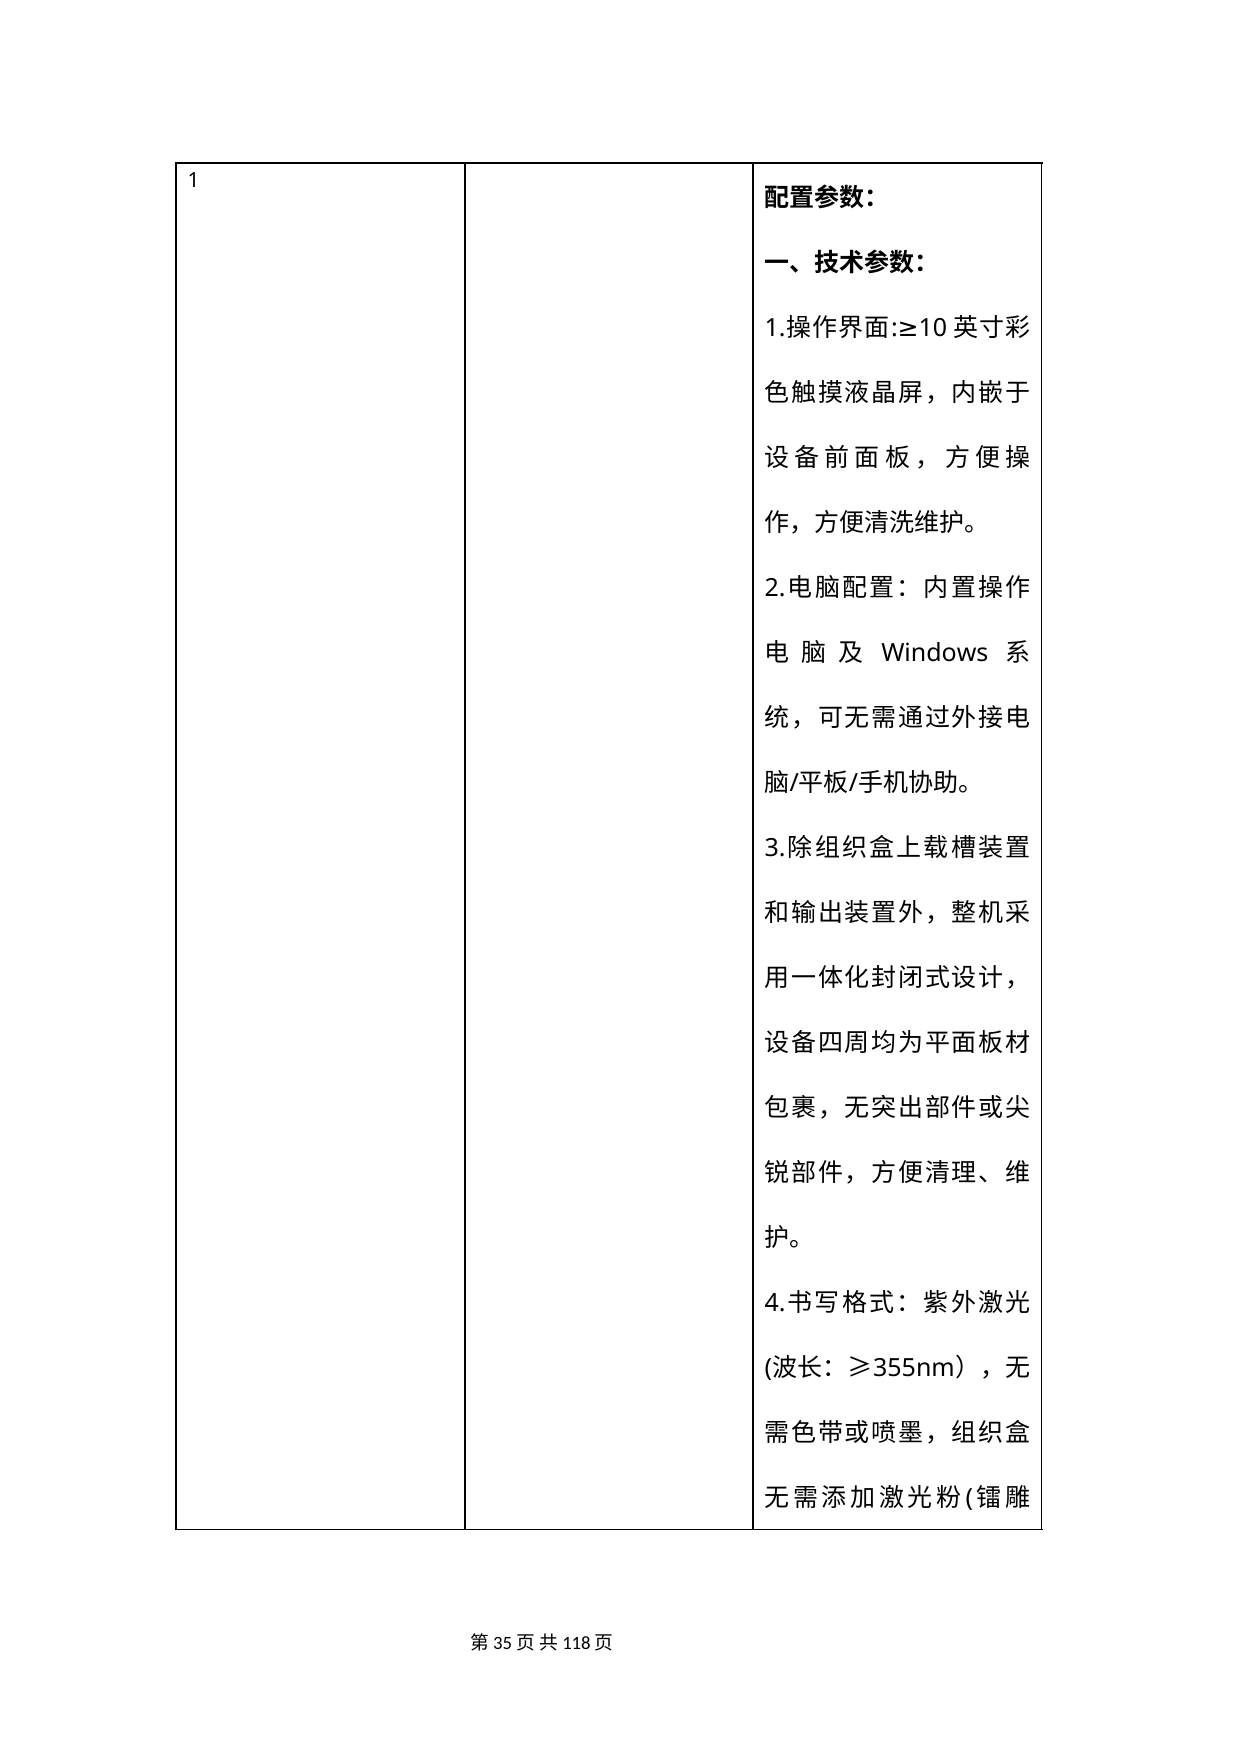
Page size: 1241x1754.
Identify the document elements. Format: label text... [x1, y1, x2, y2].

table_cell 1 [177, 164, 464, 1528]
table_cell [754, 164, 1041, 1528]
table_cell [466, 164, 752, 1528]
